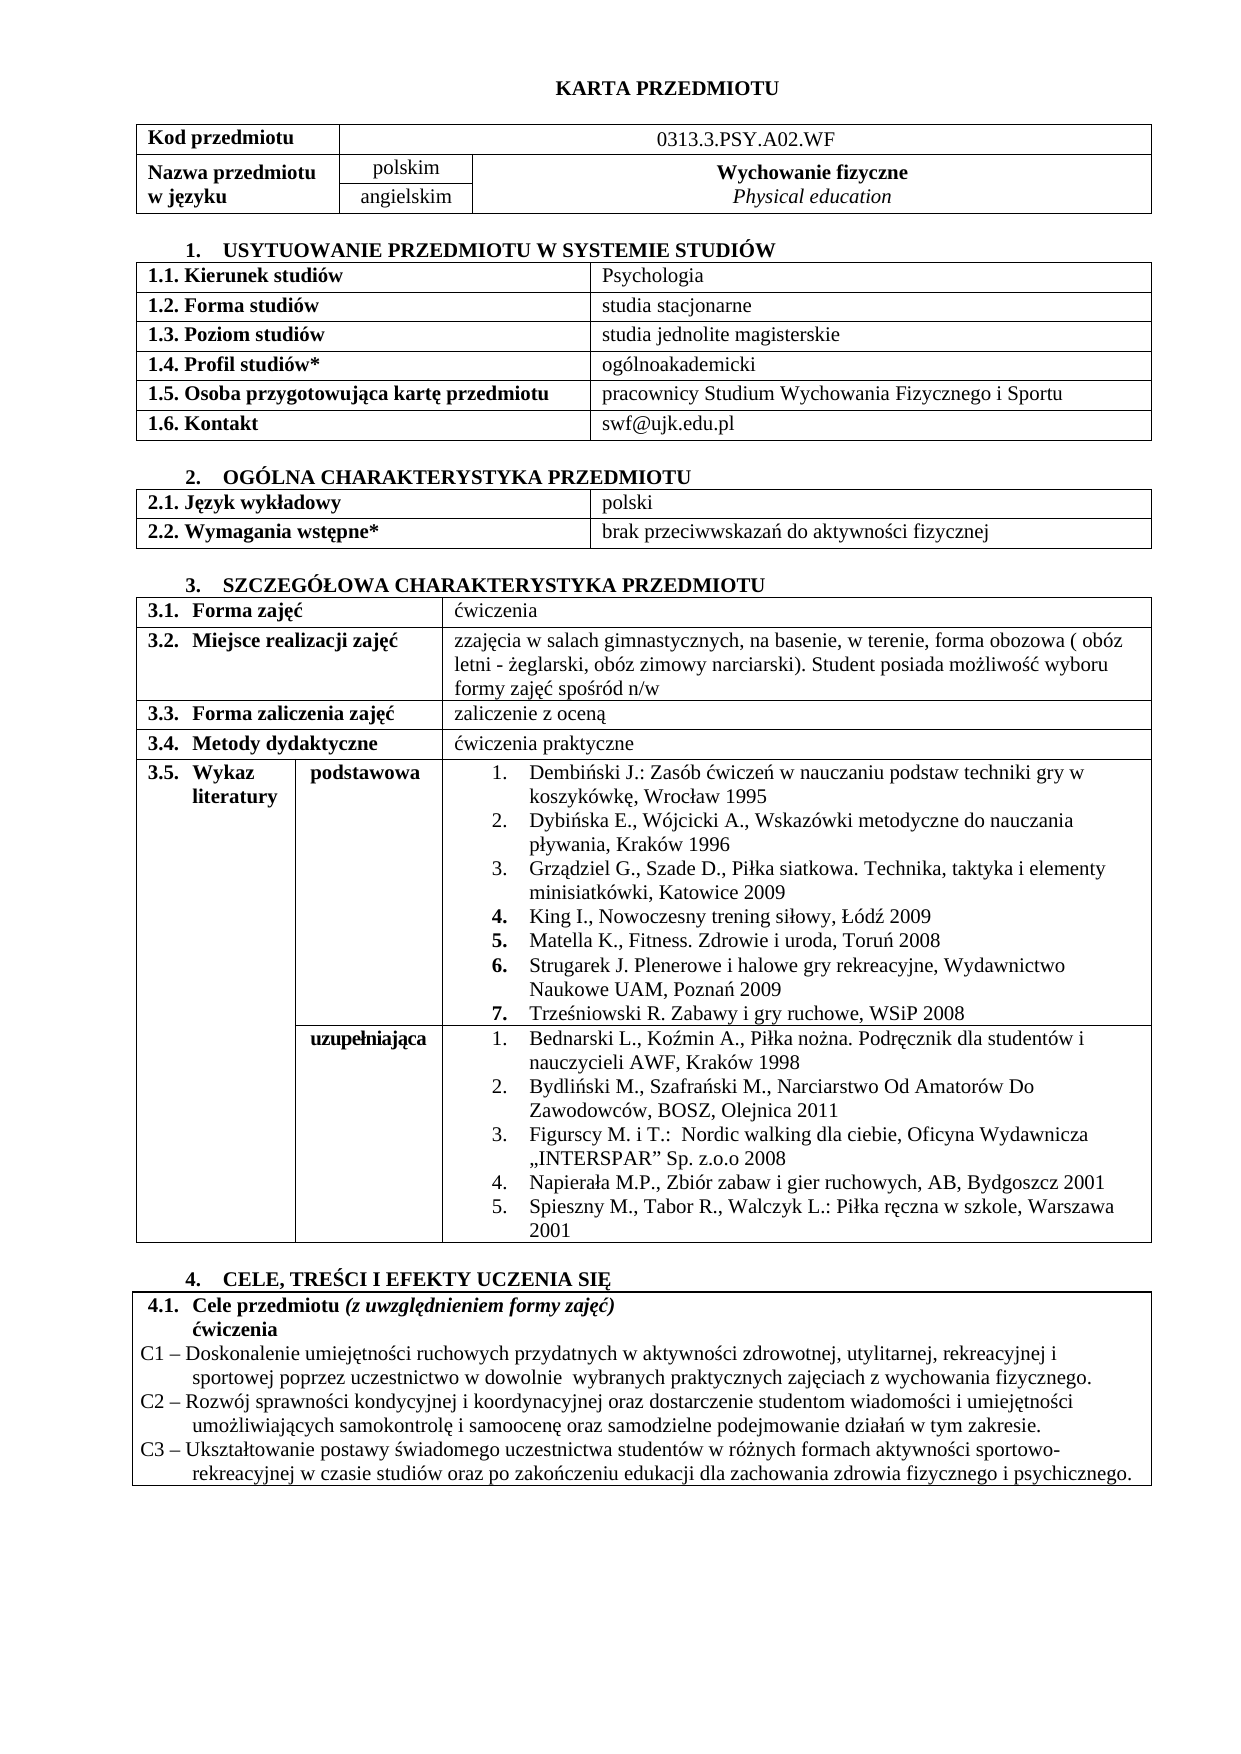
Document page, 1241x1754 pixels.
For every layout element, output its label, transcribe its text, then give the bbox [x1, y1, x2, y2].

list OGÓLNA CHARAKTERYSTYKA PRZEDMIOTU [185, 464, 1187, 489]
table_cell ćwiczenia praktyczne [443, 730, 1151, 759]
table_cell zaliczenie z oceną [443, 701, 1151, 729]
table_cell Metody dydaktyczne [137, 730, 442, 759]
table_header Forma zajęć [137, 598, 442, 627]
table_cell swf@ujk.edu.pl [591, 411, 1151, 439]
table_cell studia jednolite magisterskie [591, 322, 1151, 351]
table_cell 1.5. Osoba przygotowująca kartę przedmiotu [137, 381, 590, 410]
table_cell podstawowa [296, 760, 442, 1025]
table_cell ogólnoakademicki [591, 352, 1151, 380]
table_header 1.1. Kierunek studiów [137, 263, 590, 292]
table_cell 2.2. Wymagania wstępne* [137, 519, 590, 548]
table_cell angielskim [340, 184, 472, 213]
list CELE, TREŚCI I EFEKTY UCZENIA SIĘ [185, 1267, 1187, 1291]
table_header Kod przedmiotu [137, 125, 339, 154]
table_cell uzupełniająca [296, 1026, 442, 1242]
table_cell Wykaz literatury [137, 760, 295, 1242]
table_cell polskim [340, 155, 472, 183]
table_cell 1.6. Kontakt [137, 411, 590, 439]
table_header 0313.3.PSY.A02.WF [340, 125, 1151, 154]
list USYTUOWANIE PRZEDMIOTU W SYSTEMIE STUDIÓW [185, 238, 1187, 262]
table_cell Forma zaliczenia zajęć [137, 701, 442, 729]
table_cell Nazwa przedmiotu w języku [137, 155, 339, 213]
table_cell studia stacjonarne [591, 293, 1151, 321]
table_cell 1.3. Poziom studiów [137, 322, 590, 351]
table_cell 1.4. Profil studiów* [137, 352, 590, 380]
table_cell 1.2. Forma studiów [137, 293, 590, 321]
table_cell Bednarski L., Koźmin A., Piłka nożna. Podręcznik dla studentów i nauczycieli AWF, Kraków 1998 Bydliński M., Szafrański M., Narciarstwo Od Amatorów Do Zawodowców, BOSZ, Olejnica 2011 Figurscy M. i T.: Nordic walking dla ciebie, Oficyna Wydawnicza „INTERSPAR” Sp. z.o.o 2008 Napierała M.P., Zbiór zabaw i gier ruchowych, AB, Bydgoszcz 2001 Spieszny M., Tabor R., Walczyk L.: Piłka ręczna w szkole, Warszawa 2001 [443, 1026, 1151, 1242]
table_cell Miejsce realizacji zajęć [137, 628, 442, 700]
table_header Cele przedmiotu (z uwzględnieniem formy zajęć) ćwiczenia C1 – Doskonalenie umiejętności ruchowych przydatnych w aktywności zdrowotnej, utylitarnej, rekreacyjnej i sportowej poprzez uczestnictwo w dowolnie wybranych praktycznych zajęciach z wychowania fizycznego. C2 – Rozwój sprawności kondycyjnej i koordynacyjnej oraz dostarczenie studentom wiadomości i umiejętności umożliwiających samokontrolę i samoocenę oraz samodzielne podejmowanie działań w tym zakresie. C3 – Ukształtowanie postawy świadomego uczestnictwa studentów w różnych formach aktywności sportowo-rekreacyjnej w czasie studiów oraz po zakończeniu edukacji dla zachowania zdrowia fizycznego i psychicznego. [133, 1293, 1151, 1485]
table_cell zzajęcia w salach gimnastycznych, na basenie, w terenie, forma obozowa ( obóz letni - żeglarski, obóz zimowy narciarski). Student posiada możliwość wyboru formy zajęć spośród n/w [443, 628, 1151, 700]
table_cell Dembiński J.: Zasób ćwiczeń w nauczaniu podstaw techniki gry w koszykówkę, Wrocław 1995 Dybińska E., Wójcicki A., Wskazówki metodyczne do nauczania pływania, Kraków 1996 Grządziel G., Szade D., Piłka siatkowa. Technika, taktyka i elementy minisiatkówki, Katowice 2009 King I., Nowoczesny trening siłowy, Łódź 2009 Matella K., Fitness. Zdrowie i uroda, Toruń 2008 Strugarek J. Plenerowe i halowe gry rekreacyjne, Wydawnictwo Naukowe UAM, Poznań 2009 Trześniowski R. Zabawy i gry ruchowe, WSiP 2008 [443, 760, 1151, 1025]
table_header polski [591, 490, 1151, 518]
table_cell brak przeciwwskazań do aktywności fizycznej [591, 519, 1151, 548]
table_header 2.1. Język wykładowy [137, 490, 590, 518]
table_header ćwiczenia [443, 598, 1151, 627]
table_header Psychologia [591, 263, 1151, 292]
table_cell pracownicy Studium Wychowania Fizycznego i Sportu [591, 381, 1151, 410]
list SZCZEGÓŁOWA CHARAKTERYSTYKA PRZEDMIOTU [185, 573, 1187, 597]
text KARTA PRZEDMIOTU [148, 76, 1187, 100]
table_cell Wychowanie fizyczne Physical education [473, 155, 1151, 213]
